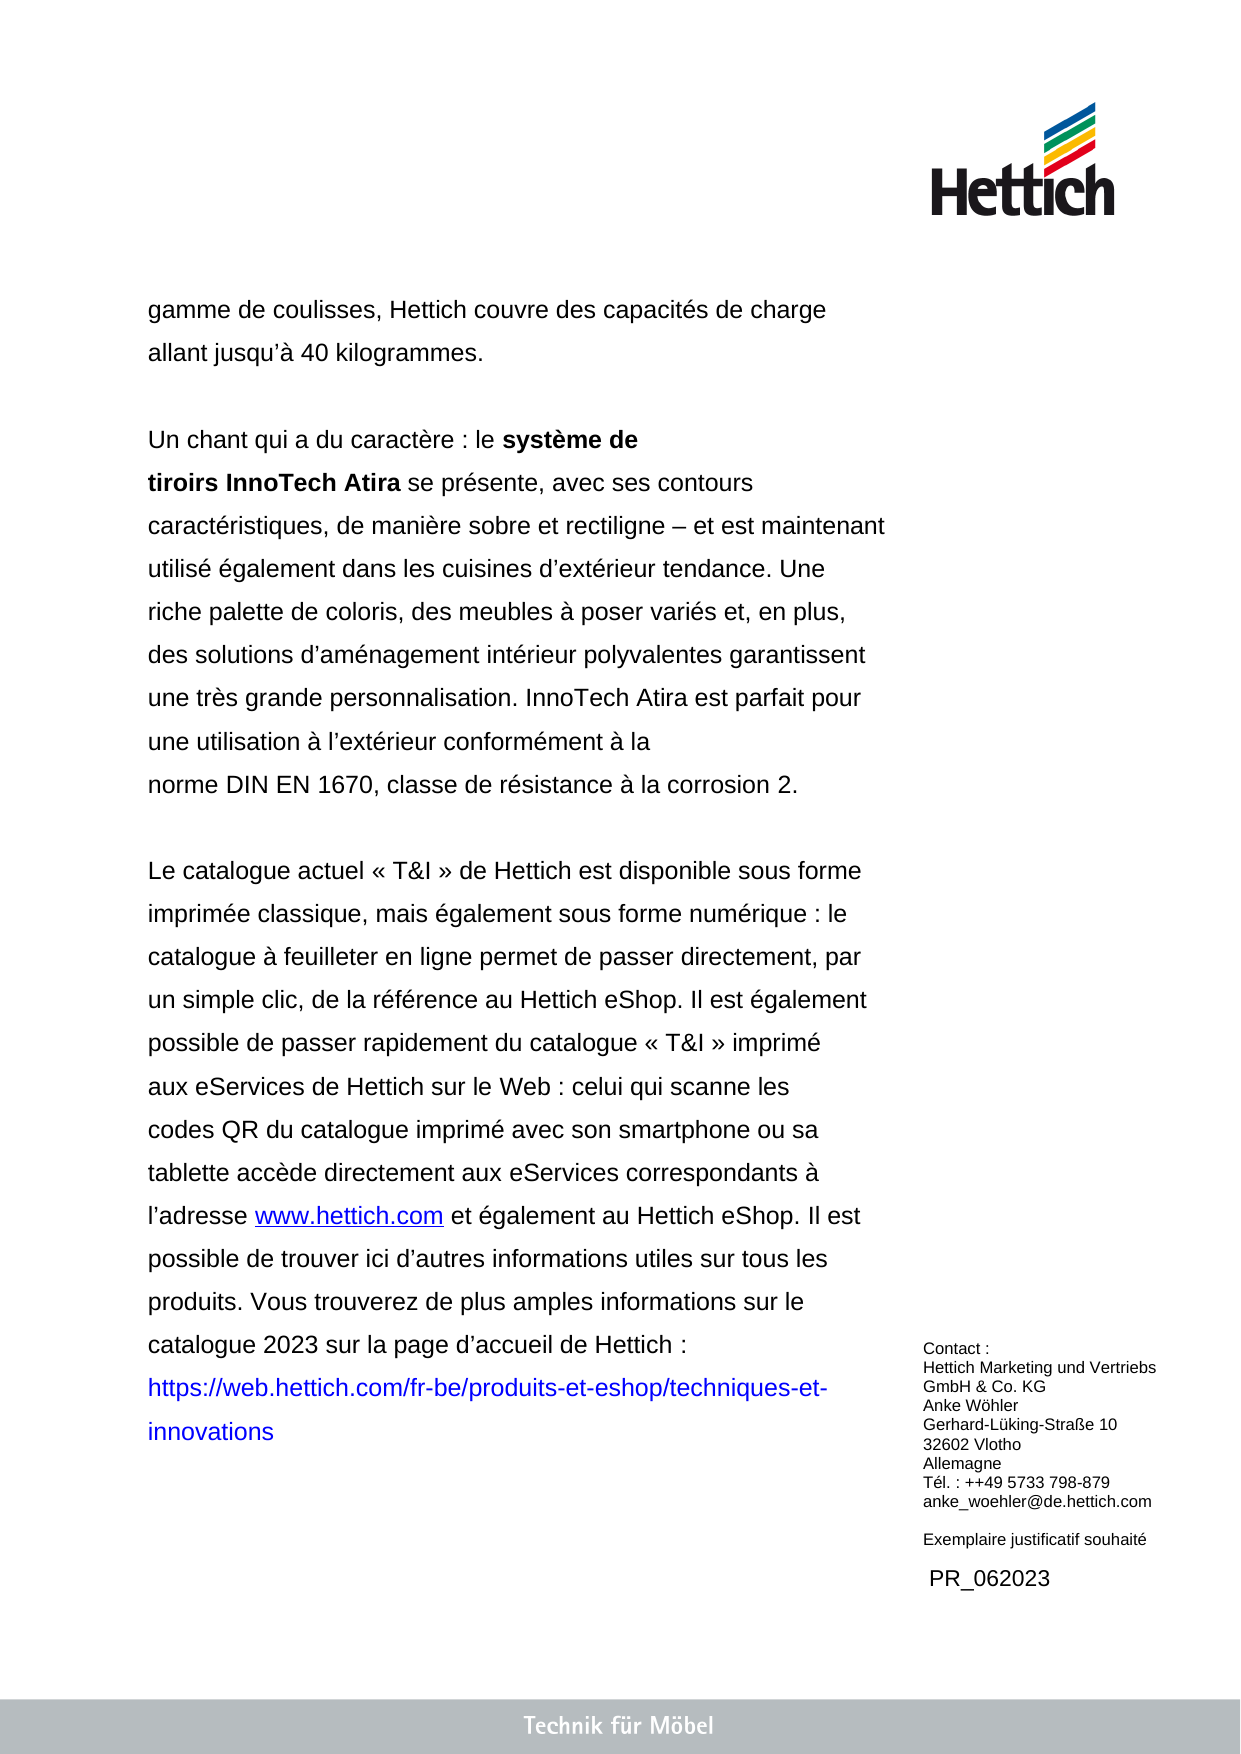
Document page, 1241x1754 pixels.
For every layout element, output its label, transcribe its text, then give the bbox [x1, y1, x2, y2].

text Le catalogue actuel « T&I » de Hettich est disponible sous forme imprimée classique, mais également sous forme numérique : le catalogue à feuilleter en ligne permet de passer directement, par un simple clic, de la référence au Hettich eShop. Il est également possible de passer rapidement du catalogue « T&I » imprimé aux eServices de Hettich sur le Web : celui qui scanne les codes QR du catalogue imprimé avec son smartphone ou sa tablette accède directement aux eServices correspondants à l’adresse www.hettich.com et également au Hettich eShop. Il est possible de trouver ici d’autres informations utiles sur tous les produits. Vous trouverez de plus amples informations sur le catalogue 2023 sur la page d’accueil de Hettich : https://web.hettich.com/fr-be/produits-et-eshop/techniques-et-innovations [148, 856, 886, 1445]
picture [0, 1636, 1241, 1754]
picture [0, 21, 1239, 278]
text Un chant qui a du caractère : le système de tiroirs InnoTech Atira se présente, avec ses contours caractéristiques, de manière sobre et rectiligne – et est maintenant utilisé également dans les cuisines d’extérieur tendance. Une riche palette de coloris, des meubles à poser variés et, en plus, des solutions d’aménagement intérieur polyvalentes garantissent une très grande personnalisation. InnoTech Atira est parfait pour une utilisation à l’extérieur conformément à la norme DIN EN 1670, classe de résistance à la corrosion 2. [148, 425, 886, 798]
